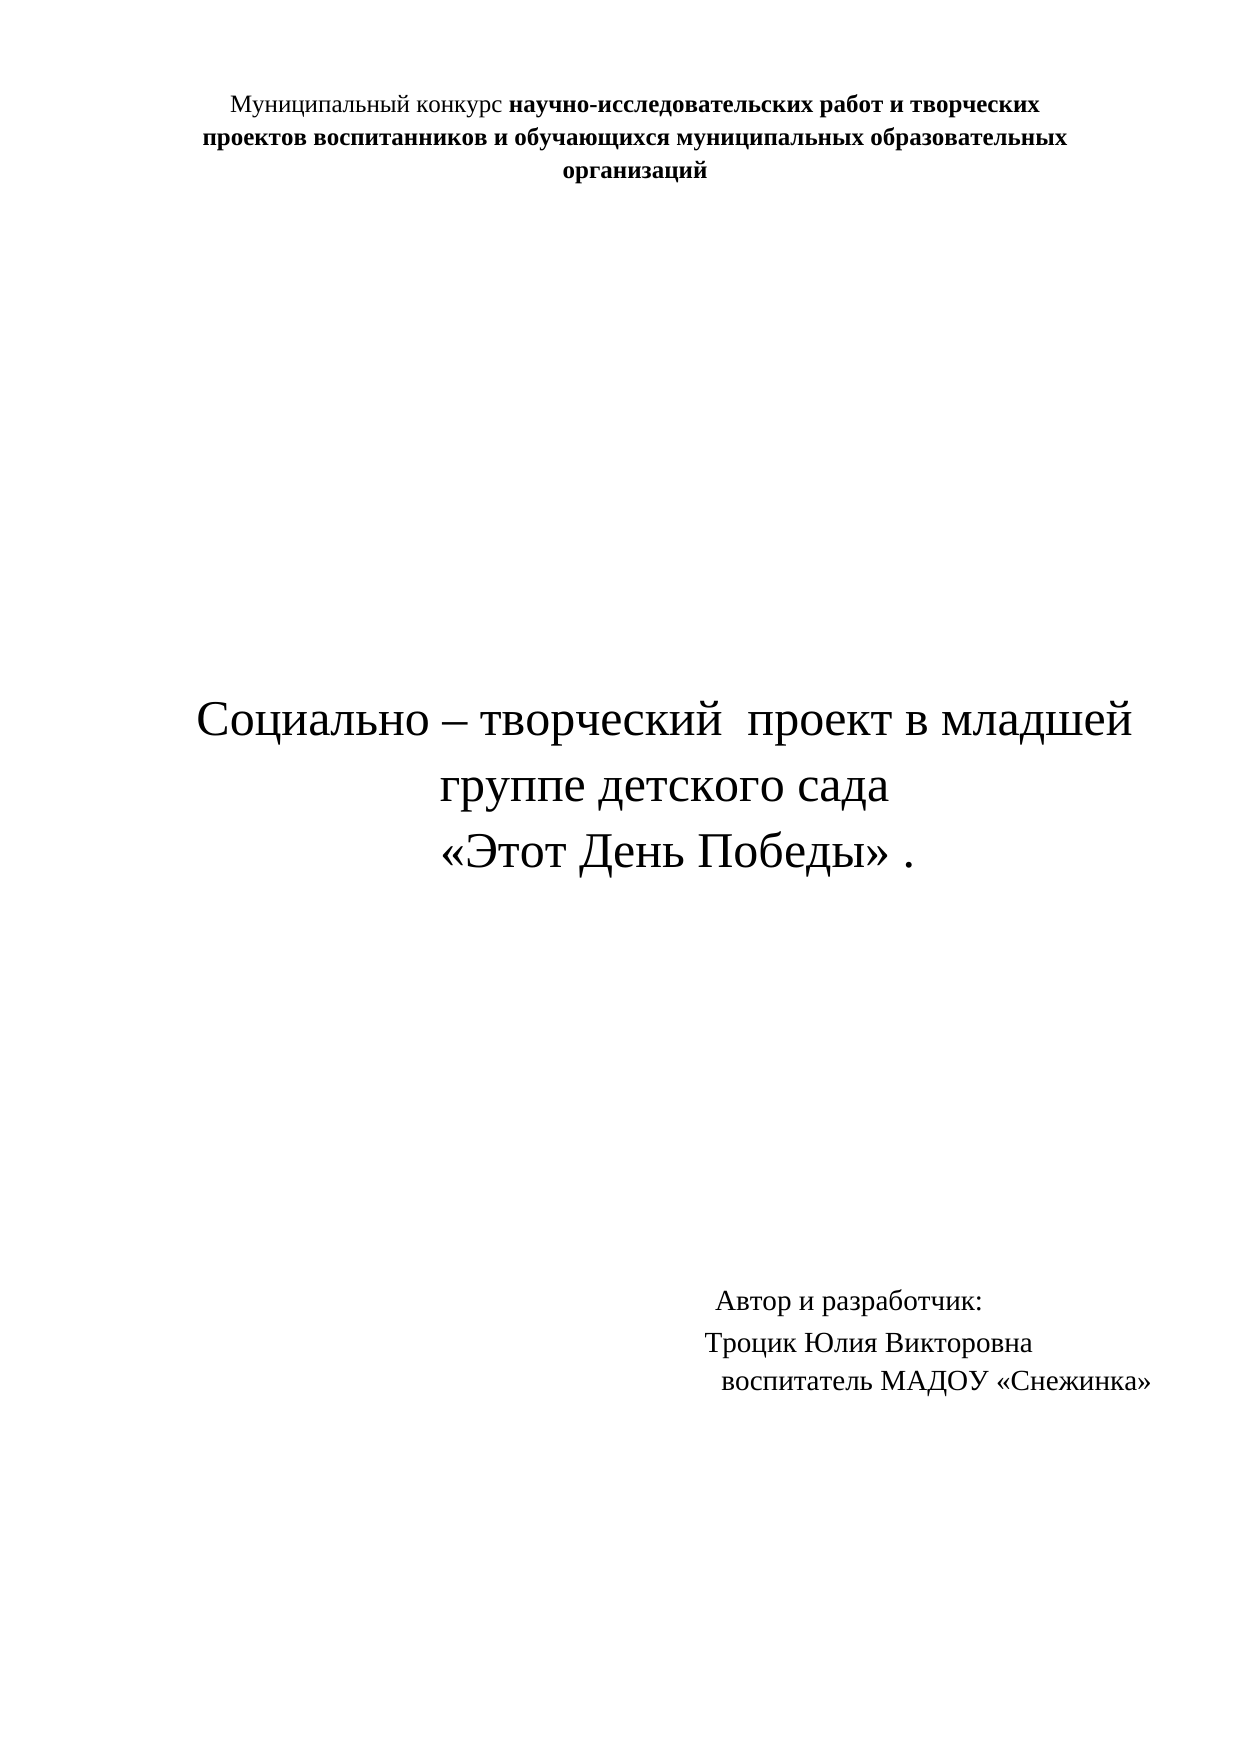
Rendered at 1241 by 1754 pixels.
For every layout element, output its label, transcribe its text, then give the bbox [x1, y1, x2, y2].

text Социально – творческий проект в младшей группе детского сада [177, 688, 1152, 812]
text «Этот День Победы» . [177, 821, 1152, 878]
text воспитатель МАДОУ «Снежинка» [177, 1363, 1152, 1397]
text Муниципальный конкурс научно-исследовательских работ и творческих проектов воспитанников и обучающихся муниципальных образовательных организаций [177, 89, 1093, 183]
text Автор и разработчик: [177, 1283, 1152, 1316]
text Троцик Юлия Викторовна [177, 1325, 1152, 1358]
